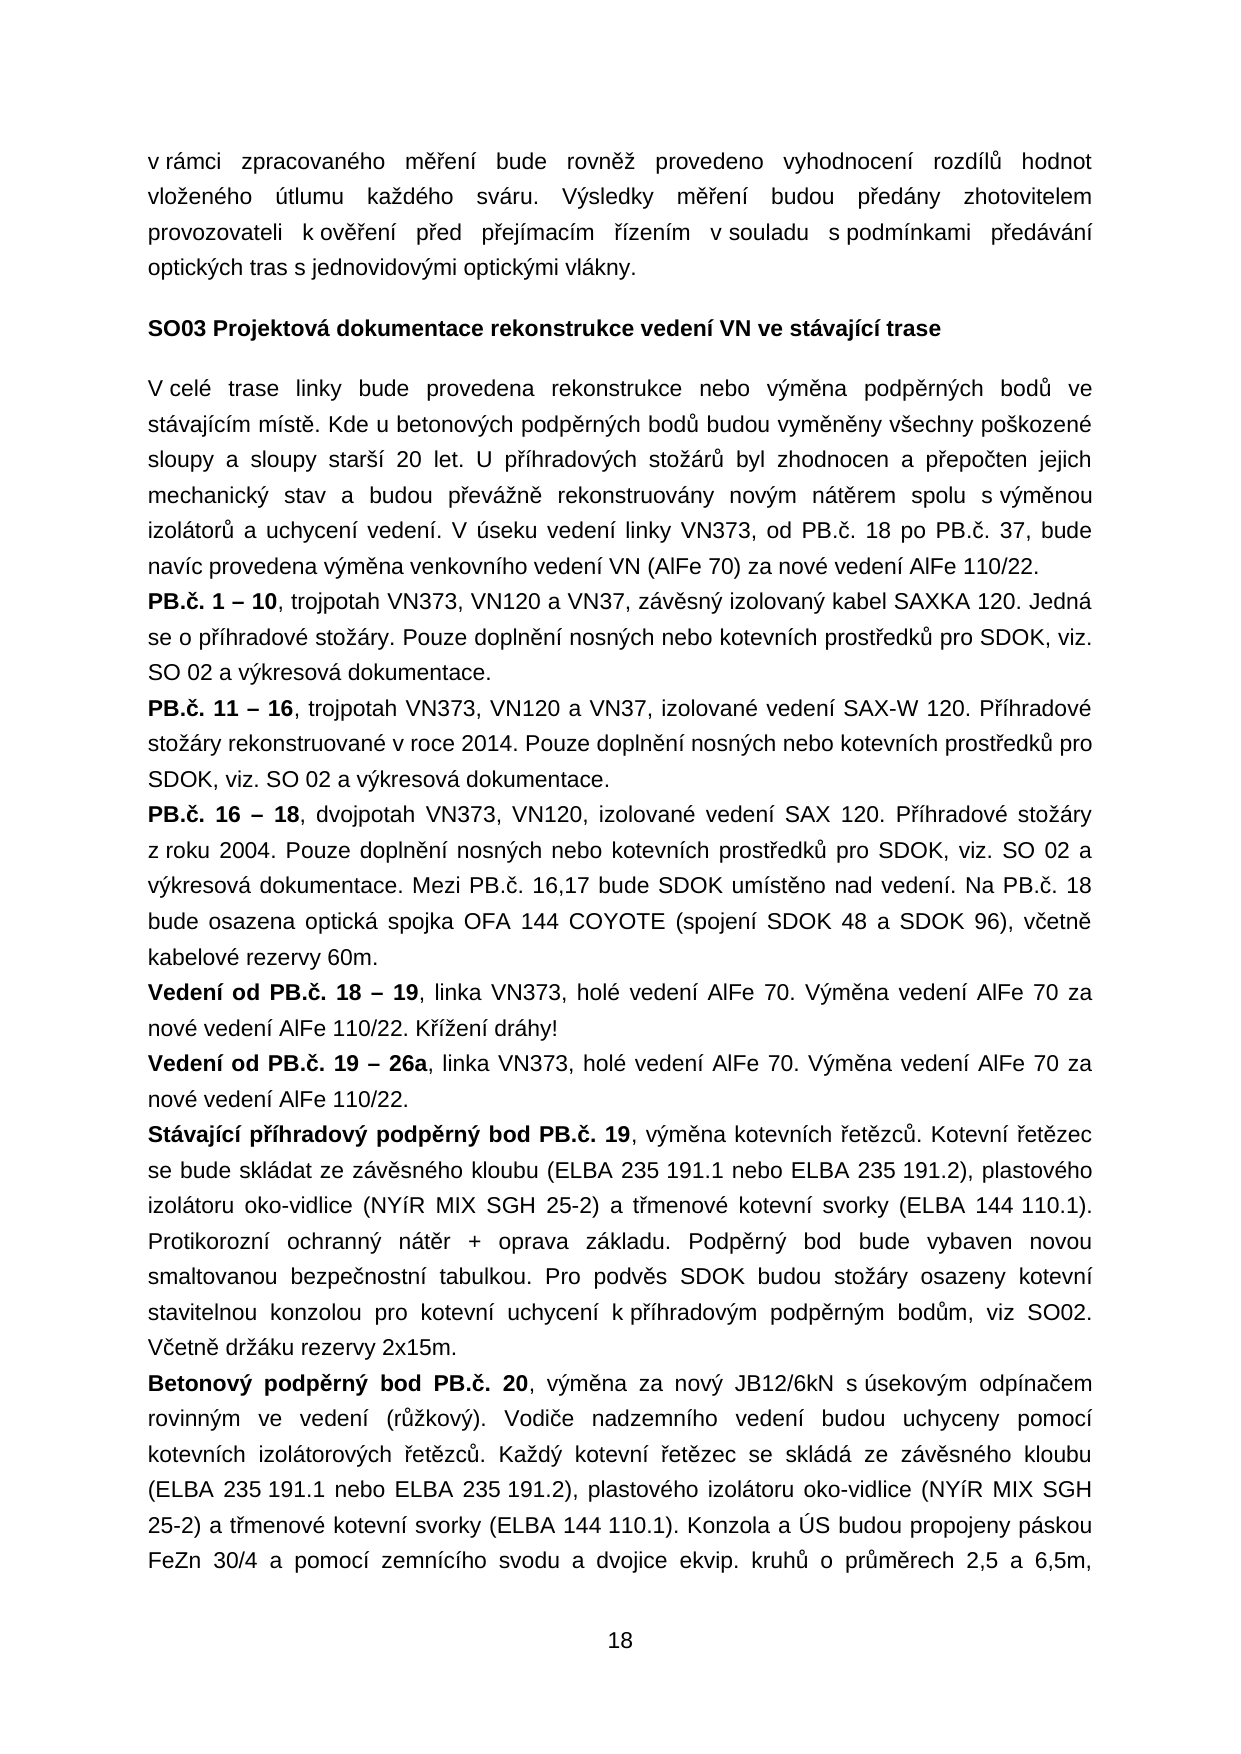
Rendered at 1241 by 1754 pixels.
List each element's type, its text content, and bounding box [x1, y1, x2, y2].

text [148, 1370, 1093, 1574]
text PB.č. 16 – 18, dvojpotah VN373, VN120, izolované vedení SAX 120. Příhradové stožáry z roku 2004. Pouze doplnění nosných nebo kotevních prostředků pro SDOK, viz. SO 02 a výkresová dokumentace. Mezi PB.č. 16,17 bude SDOK umístěno nad vedení. Na PB.č. 18 bude osazena optická spojka OFA 144 COYOTE (spojení SDOK 48 a SDOK 96), včetně kabelové rezervy 60m. [148, 801, 1093, 970]
text Stávající příhradový podpěrný bod PB.č. 19, výměna kotevních řetězců. Kotevní řetězec se bude skládat ze závěsného kloubu (ELBA 235 191.1 nebo ELBA 235 191.2), plastového izolátoru oko-vidlice (NYíR MIX SGH 25-2) a třmenové kotevní svorky (ELBA 144 110.1). Protikorozní ochranný nátěr + oprava základu. Podpěrný bod bude vybaven novou smaltovanou bezpečnostní tabulkou. Pro podvěs SDOK budou stožáry osazeny kotevní stavitelnou konzolou pro kotevní uchycení k příhradovým podpěrným bodům, viz SO02. Včetně držáku rezervy 2x15m. [148, 1121, 1093, 1361]
text PB.č. 11 – 16, trojpotah VN373, VN120 a VN37, izolované vedení SAX-W 120. Příhradové stožáry rekonstruované v roce 2014. Pouze doplnění nosných nebo kotevních prostředků pro SDOK, viz. SO 02 a výkresová dokumentace. [148, 695, 1093, 792]
text Vedení od PB.č. 18 – 19, linka VN373, holé vedení AlFe 70. Výměna vedení AlFe 70 za nové vedení AlFe 110/22. Křížení dráhy! [148, 979, 1093, 1041]
text Vedení od PB.č. 19 – 26a, linka VN373, holé vedení AlFe 70. Výměna vedení AlFe 70 za nové vedení AlFe 110/22. [148, 1050, 1093, 1112]
text SO03 Projektová dokumentace rekonstrukce vedení VN ve stávající trase [148, 315, 1093, 341]
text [148, 148, 1093, 281]
text V celé trase linky bude provedena rekonstrukce nebo výměna podpěrných bodů ve stávajícím místě. Kde u betonových podpěrných bodů budou vyměněny všechny poškozené sloupy a sloupy starší 20 let. U příhradových stožárů byl zhodnocen a přepočten jejich mechanický stav a budou převážně rekonstruovány novým nátěrem spolu s výměnou izolátorů a uchycení vedení. V úseku vedení linky VN373, od PB.č. 18 po PB.č. 37, bude navíc provedena výměna venkovního vedení VN (AlFe 70) za nové vedení AlFe 110/22. [148, 375, 1093, 579]
text PB.č. 1 – 10, trojpotah VN373, VN120 a VN37, závěsný izolovaný kabel SAXKA 120. Jedná se o příhradové stožáry. Pouze doplnění nosných nebo kotevních prostředků pro SDOK, viz. SO 02 a výkresová dokumentace. [148, 588, 1093, 686]
